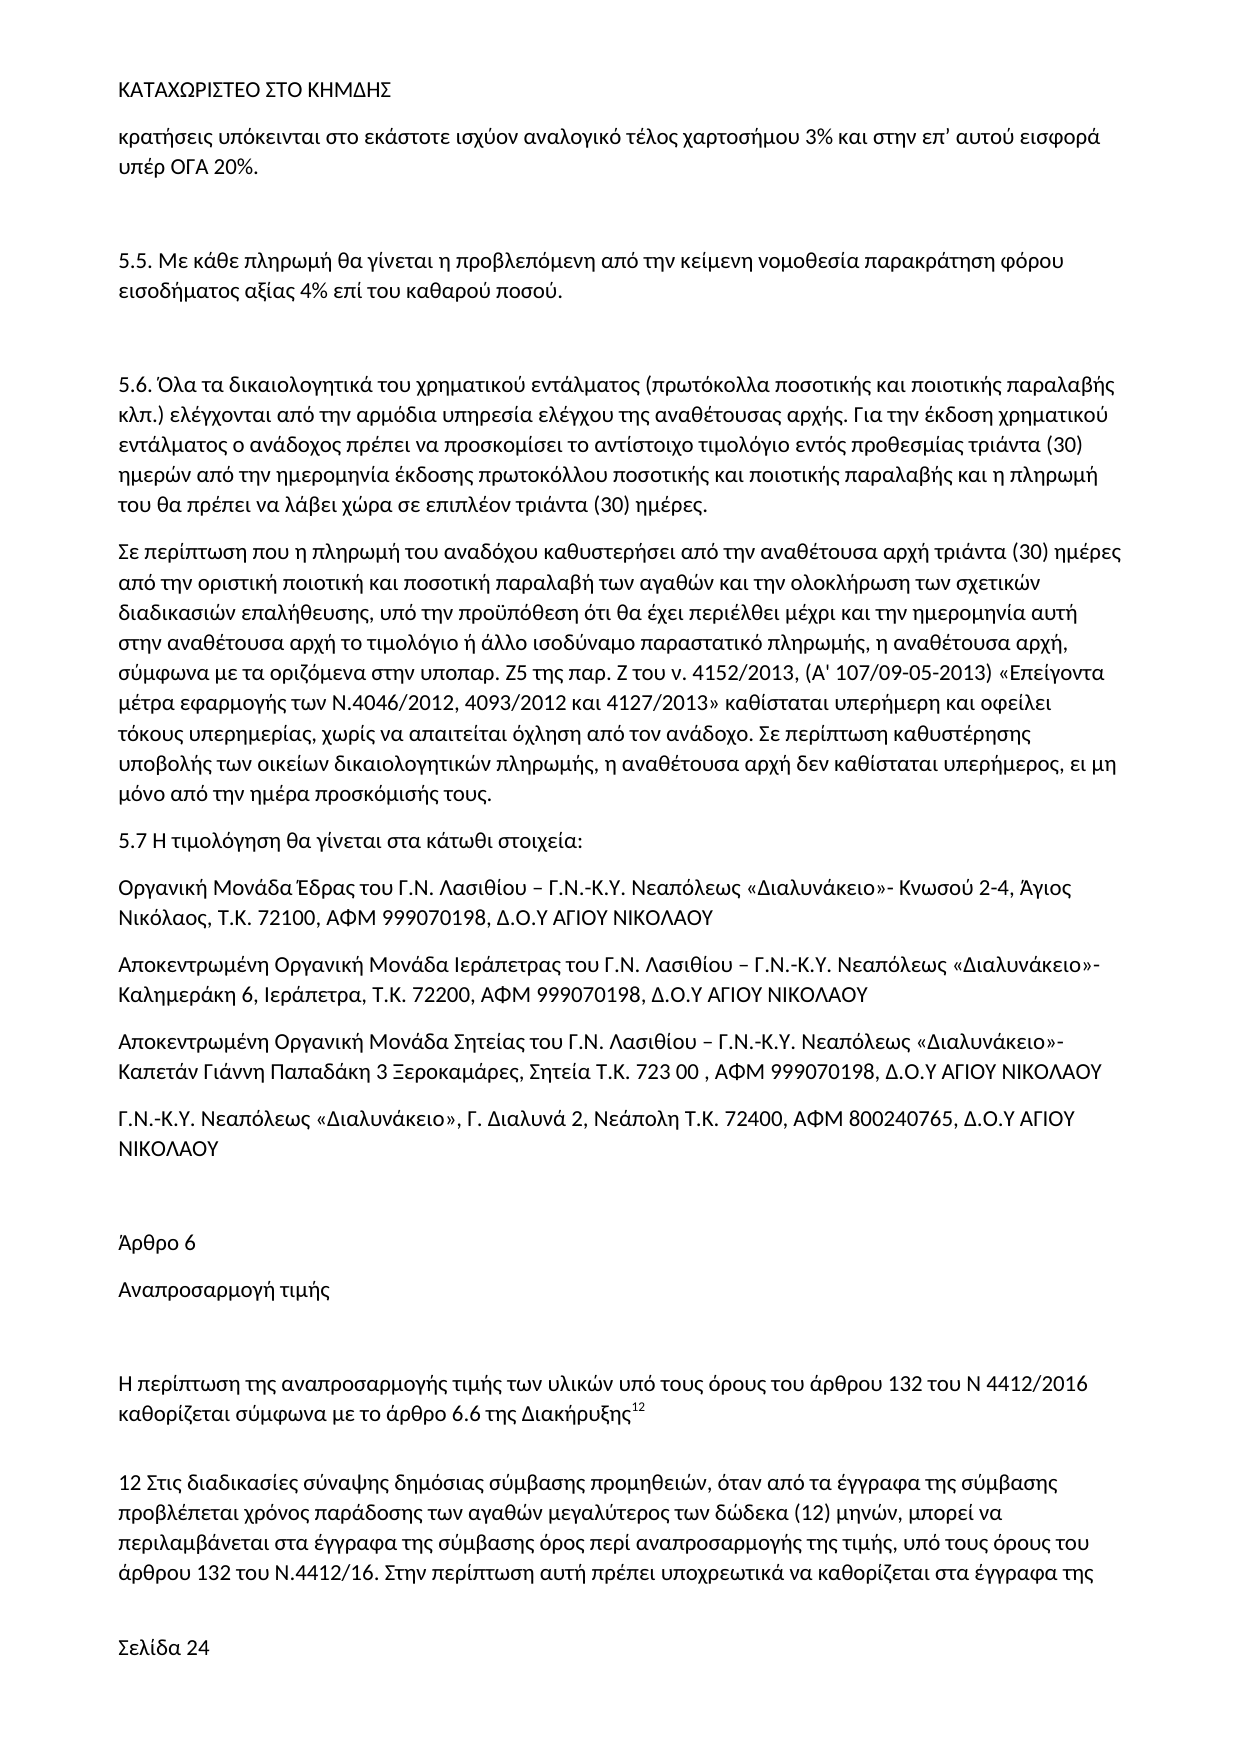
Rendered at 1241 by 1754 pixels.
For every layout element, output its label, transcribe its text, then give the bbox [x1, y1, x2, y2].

text Αποκεντρωμένη Οργανική Μονάδα Ιεράπετρας του Γ.Ν. Λασιθίου – Γ.Ν.-Κ.Υ. Νεαπόλεως «Διαλυνάκειο»- Καλημεράκη 6, Ιεράπετρα, Τ.Κ. 72200, ΑΦΜ 999070198, Δ.Ο.Υ ΑΓΙΟΥ ΝΙΚΟΛΑΟΥ [118, 950, 1122, 1008]
text Αποκεντρωμένη Οργανική Μονάδα Σητείας του Γ.Ν. Λασιθίου – Γ.Ν.-Κ.Υ. Νεαπόλεως «Διαλυνάκειο»- Καπετάν Γιάννη Παπαδάκη 3 Ξεροκαμάρες, Σητεία Τ.Κ. 723 00 , ΑΦΜ 999070198, Δ.Ο.Υ ΑΓΙΟΥ ΝΙΚΟΛΑΟΥ [118, 1027, 1122, 1085]
text 5.5. Με κάθε πληρωμή θα γίνεται η προβλεπόμενη από την κείμενη νομοθεσία παρακράτηση φόρου εισοδήματος αξίας 4% επί του καθαρού ποσού. [118, 246, 1122, 304]
text Γ.Ν.-Κ.Υ. Νεαπόλεως «Διαλυνάκειο», Γ. Διαλυνά 2, Νεάπολη Τ.Κ. 72400, ΑΦΜ 800240765, Δ.Ο.Υ ΑΓΙΟΥ ΝΙΚΟΛΑΟΥ [118, 1104, 1122, 1162]
text Οργανική Μονάδα Έδρας του Γ.Ν. Λασιθίου – Γ.Ν.-Κ.Υ. Νεαπόλεως «Διαλυνάκειο»- Κνωσού 2-4, Άγιος Νικόλαος, Τ.Κ. 72100, ΑΦΜ 999070198, Δ.Ο.Υ ΑΓΙΟΥ ΝΙΚΟΛΑΟΥ [118, 873, 1122, 931]
text Η περίπτωση της αναπροσαρμογής τιμής των υλικών υπό τους όρους του άρθρου 132 του Ν 4412/2016 καθορίζεται σύμφωνα με το άρθρο 6.6 της Διακήρυξης [118, 1369, 1122, 1427]
text Σε περίπτωση που η πληρωμή του αναδόχου καθυστερήσει από την αναθέτουσα αρχή τριάντα (30) ημέρες από την οριστική ποιοτική και ποσοτική παραλαβή των αγαθών και την ολοκλήρωση των σχετικών διαδικασιών επαλήθευσης, υπό την προϋπόθεση ότι θα έχει περιέλθει μέχρι και την ημερομηνία αυτή στην αναθέτουσα αρχή το τιμολόγιο ή άλλο ισοδύναμο παραστατικό πληρωμής, η αναθέτουσα αρχή, σύμφωνα με τα οριζόμενα στην υποπαρ. Ζ5 της παρ. Ζ του ν. 4152/2013, (Α' 107/09-05-2013) «Επείγοντα μέτρα εφαρμογής των Ν.4046/2012, 4093/2012 και 4127/2013» καθίσταται υπερήμερη και οφείλει τόκους υπερημερίας, χωρίς να απαιτείται όχληση από τον ανάδοχο. Σε περίπτωση καθυστέρησης υποβολής των οικείων δικαιολογητικών πληρωμής, η αναθέτουσα αρχή δεν καθίσταται υπερήμερος, ει μη μόνο από την ημέρα προσκόμισής τους. [118, 537, 1122, 807]
text 5.7 Η τιμολόγηση θα γίνεται στα κάτωθι στοιχεία: [118, 826, 1122, 854]
text 5.6. Όλα τα δικαιολογητικά του χρηματικού εντάλματος (πρωτόκολλα ποσοτικής και ποιοτικής παραλαβής κλπ.) ελέγχονται από την αρμόδια υπηρεσία ελέγχου της αναθέτουσας αρχής. Για την έκδοση χρηματικού εντάλματος ο ανάδοχος πρέπει να προσκομίσει το αντίστοιχο τιμολόγιο εντός προθεσμίας τριάντα (30) ημερών από την ημερομηνία έκδοσης πρωτοκόλλου ποσοτικής και ποιοτικής παραλαβής και η πληρωμή του θα πρέπει να λάβει χώρα σε επιπλέον τριάντα (30) ημέρες. [118, 370, 1122, 518]
text Άρθρο 6 [118, 1228, 1122, 1256]
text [118, 122, 1122, 180]
text Αναπροσαρμογή τιμής [118, 1275, 1122, 1303]
